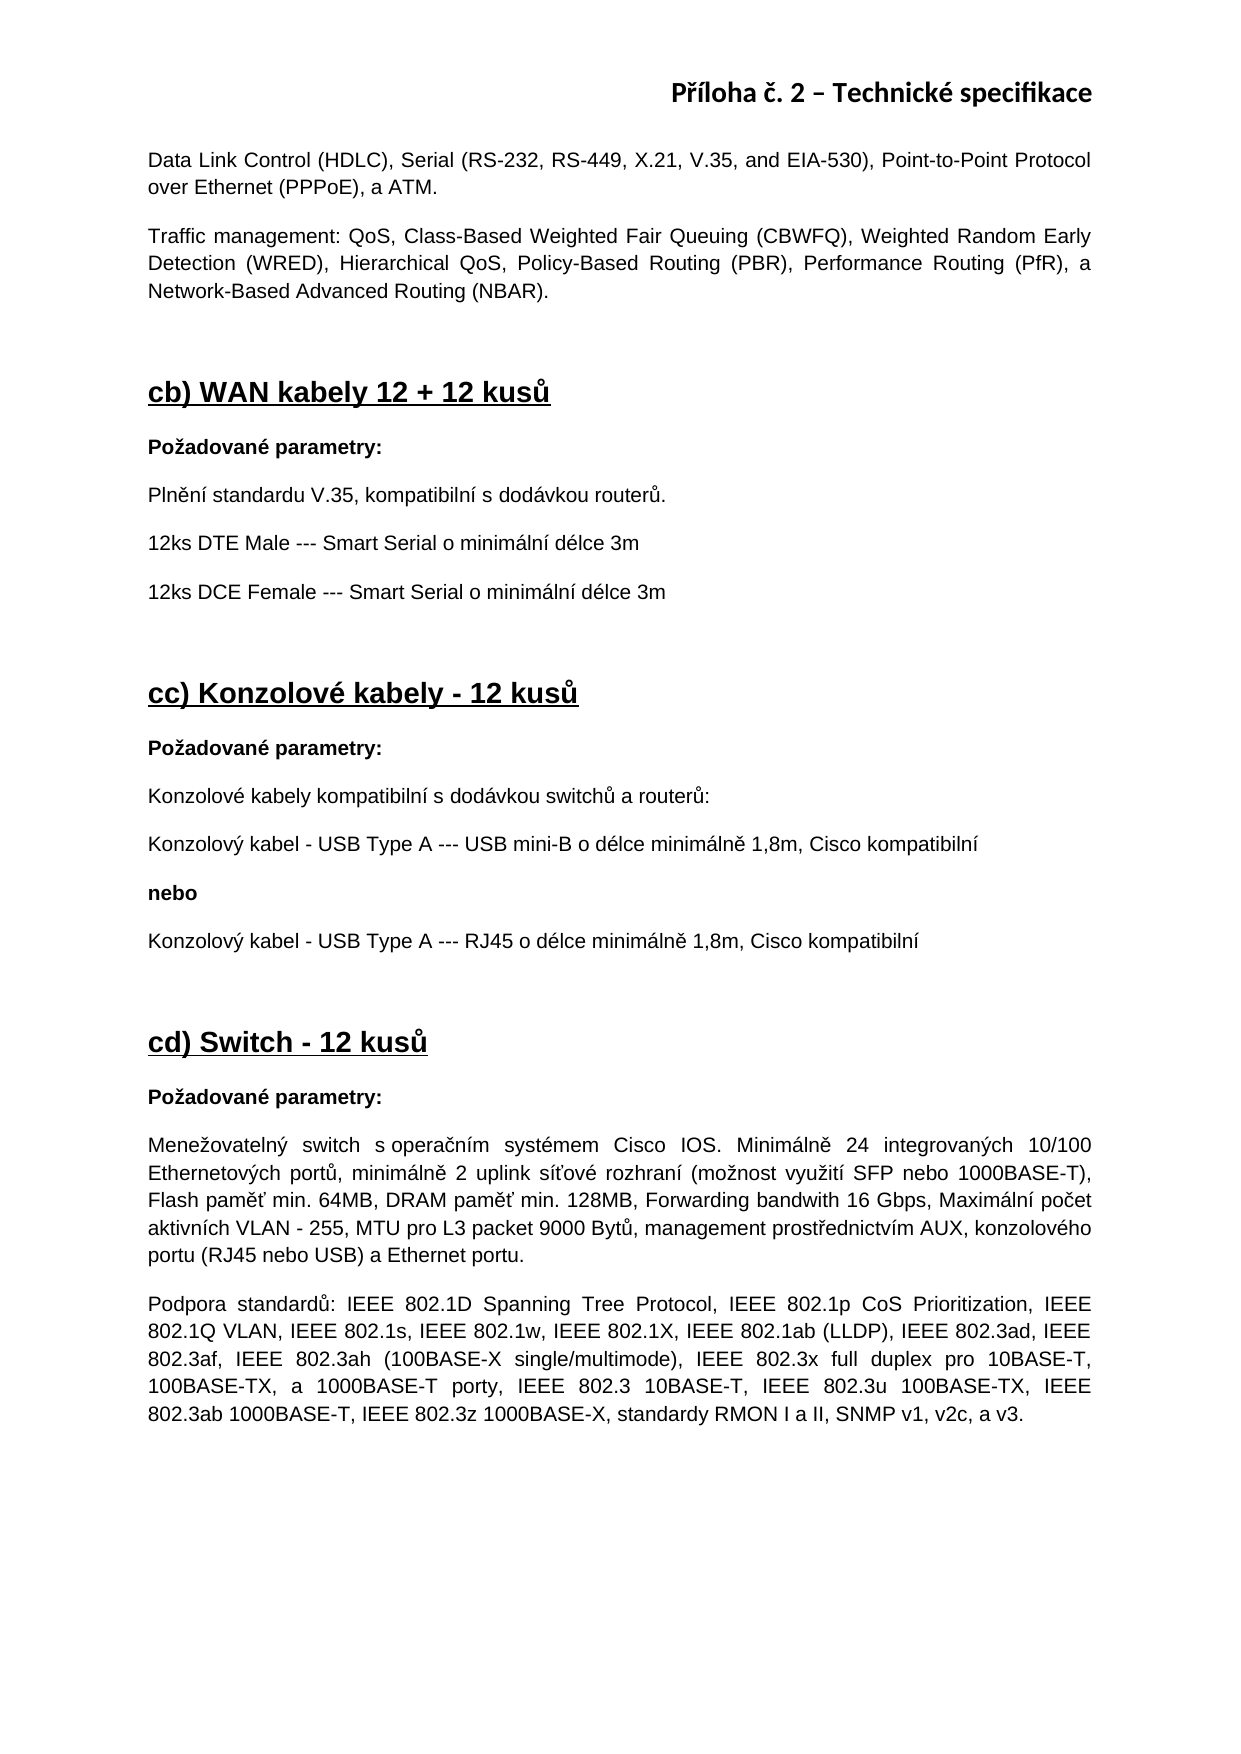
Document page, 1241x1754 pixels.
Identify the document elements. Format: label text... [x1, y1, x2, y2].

text Plnění standardu V.35, kompatibilní s dodávkou routerů. [148, 483, 1093, 507]
text Požadované parametry: [148, 1085, 1093, 1109]
text 12ks DCE Female --- Smart Serial o minimální délce 3m [148, 579, 1093, 603]
text nebo [148, 881, 1093, 904]
text cb) WAN kabely 12 + 12 kusů [148, 375, 1093, 409]
text Požadované parametry: [148, 736, 1093, 759]
text 12ks DTE Male --- Smart Serial o minimální délce 3m [148, 531, 1093, 555]
text cc) Konzolové kabely - 12 kusů [148, 676, 1093, 710]
text Podpora standardů: IEEE 802.1D Spanning Tree Protocol, IEEE 802.1p CoS Prioritization, IEEE 802.1Q VLAN, IEEE 802.1s, IEEE 802.1w, IEEE 802.1X, IEEE 802.1ab (LLDP), IEEE 802.3ad, IEEE 802.3af, IEEE 802.3ah (100BASE-X single/multimode), IEEE 802.3x full duplex pro 10BASE-T, 100BASE-TX, a 1000BASE-T porty, IEEE 802.3 10BASE-T, IEEE 802.3u 100BASE-TX, IEEE 802.3ab 1000BASE-T, IEEE 802.3z 1000BASE-X, standardy RMON I a II, SNMP v1, v2c, a v3. [148, 1292, 1093, 1426]
text Konzolové kabely kompatibilní s dodávkou switchů a routerů: [148, 784, 1093, 808]
text Traffic management: QoS, Class-Based Weighted Fair Queuing (CBWFQ), Weighted Random Early Detection (WRED), Hierarchical QoS, Policy-Based Routing (PBR), Performance Routing (PfR), a Network-Based Advanced Routing (NBAR). [148, 223, 1093, 302]
text Konzolový kabel - USB Type A --- USB mini-B o délce minimálně 1,8m, Cisco kompatibilní [148, 832, 1093, 856]
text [148, 148, 1093, 199]
text cd) Switch - 12 kusů [148, 1026, 1093, 1059]
text Menežovatelný switch s operačním systémem Cisco IOS. Minimálně 24 integrovaných 10/100 Ethernetových portů, minimálně 2 uplink síťové rozhraní (možnost využití SFP nebo 1000BASE-T), Flash paměť min. 64MB, DRAM paměť min. 128MB, Forwarding bandwith 16 Gbps, Maximální počet aktivních VLAN - 255, MTU pro L3 packet 9000 Bytů, management prostřednictvím AUX, konzolového portu (RJ45 nebo USB) a Ethernet portu. [148, 1133, 1093, 1267]
text Konzolový kabel - USB Type A --- RJ45 o délce minimálně 1,8m, Cisco kompatibilní [148, 929, 1093, 953]
text Požadované parametry: [148, 434, 1093, 458]
